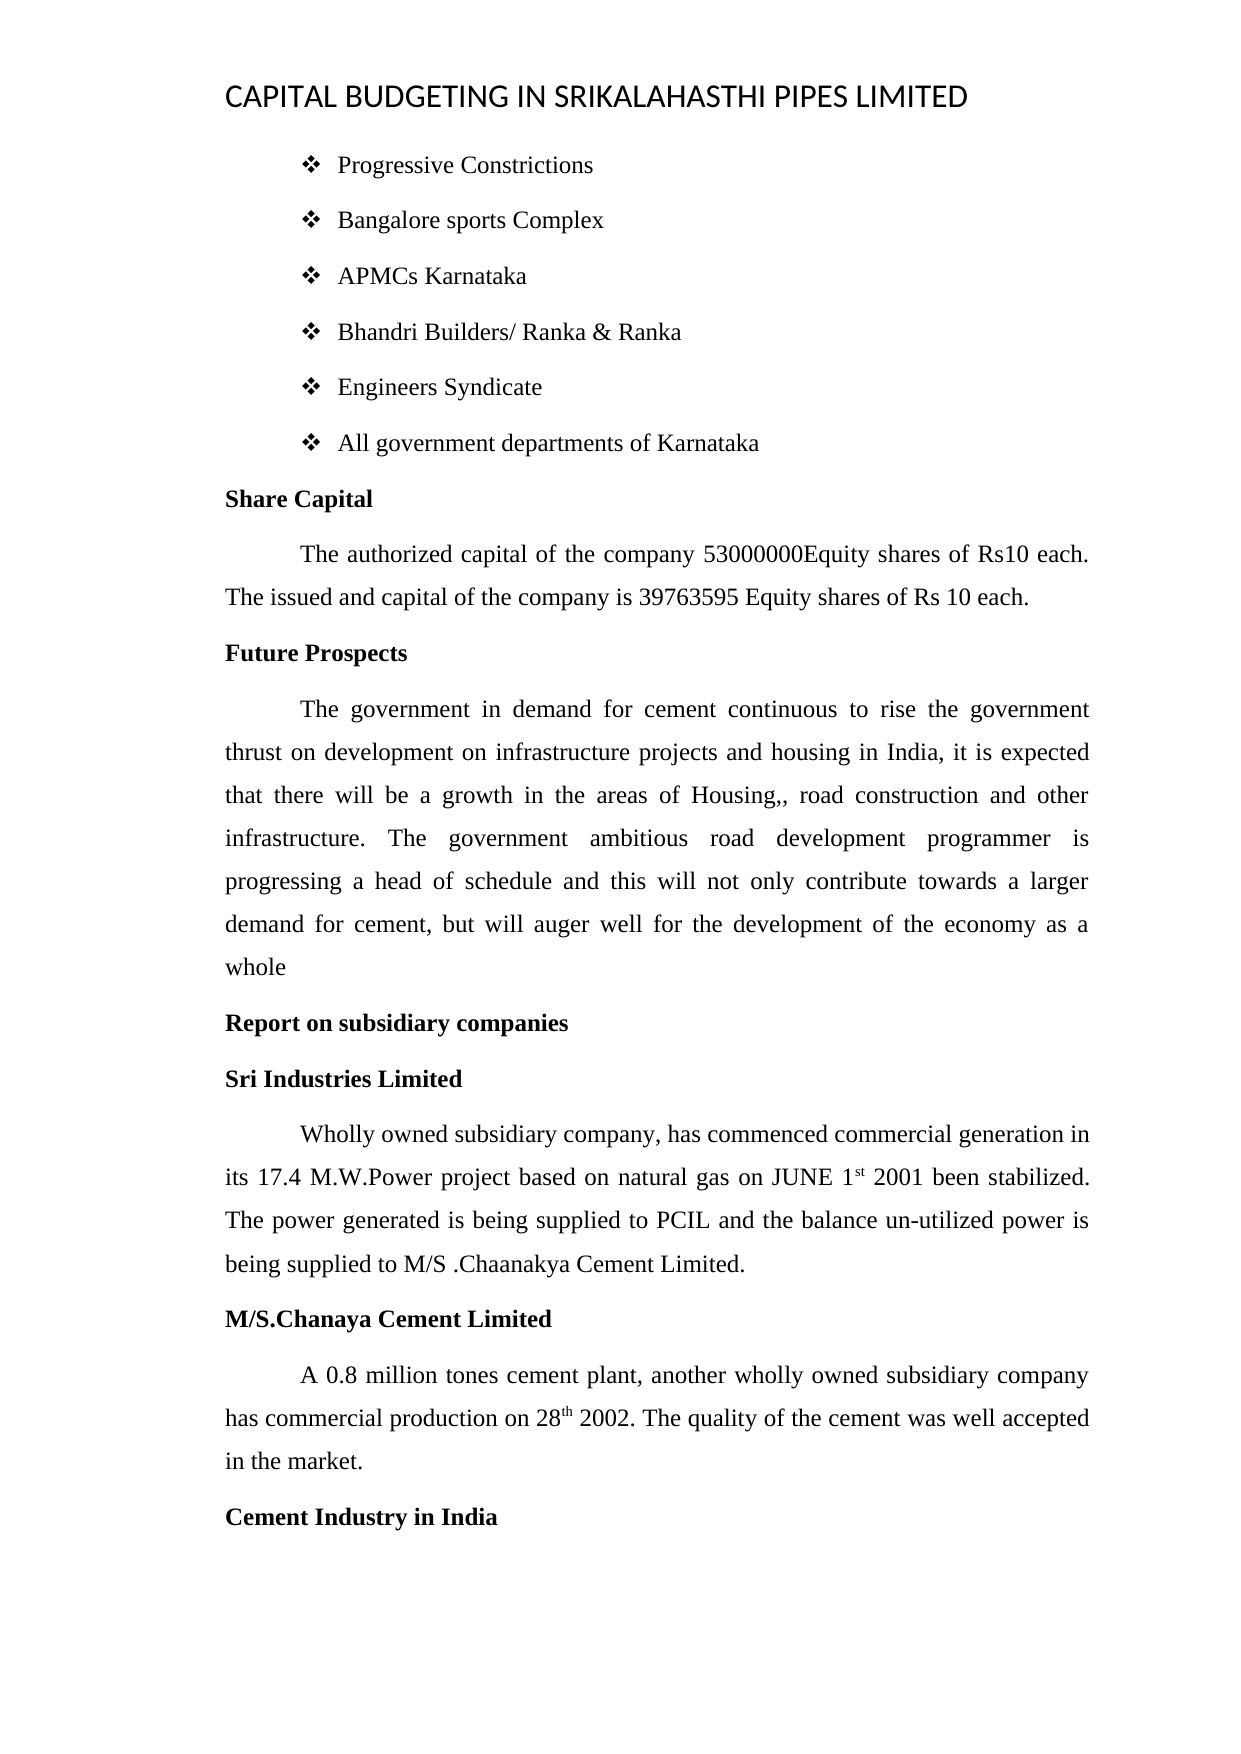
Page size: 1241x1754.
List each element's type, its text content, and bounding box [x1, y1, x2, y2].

text Sri Industries Limited [225, 1064, 1090, 1092]
text The authorized capital of the company 53000000Equity shares of Rs10 each. The issued and capital of the company is 39763595 Equity shares of Rs 10 each. [225, 539, 1090, 611]
text Share Capital [225, 484, 1090, 512]
text Wholly owned subsidiary company, has commenced commercial generation in its 17.4 M.W.Power project based on natural gas on JUNE 1st 2001 been stabilized. The power generated is being supplied to PCIL and the balance un-utilized power is being supplied to M/S .Chaanakya Cement Limited. [225, 1119, 1090, 1277]
text Cement Industry in India [225, 1502, 1090, 1531]
text Future Prospects [225, 638, 1090, 667]
list Bhandri Builders/ Ranka & Ranka [300, 317, 1090, 346]
text The government in demand for cement continuous to rise the government thrust on development on infrastructure projects and housing in India, it is expected that there will be a growth in the areas of Housing,, road construction and other infrastructure. The government ambitious road development programmer is progressing a head of schedule and this will not only contribute towards a larger demand for cement, but will auger well for the development of the economy as a whole [225, 694, 1090, 981]
text M/S.Chanaya Cement Limited [225, 1304, 1090, 1333]
list Bangalore sports Complex [300, 206, 1090, 234]
list All government departments of Karnataka [300, 428, 1090, 457]
list Progressive Constrictions [300, 150, 1090, 179]
list APMCs Karnataka [300, 261, 1090, 290]
text A 0.8 million tones cement plant, another wholly owned subsidiary company has commercial production on 28th 2002. The quality of the cement was well accepted in the market. [225, 1360, 1090, 1475]
list Engineers Syndicate [300, 372, 1090, 401]
text Report on subsidiary companies [225, 1008, 1090, 1037]
